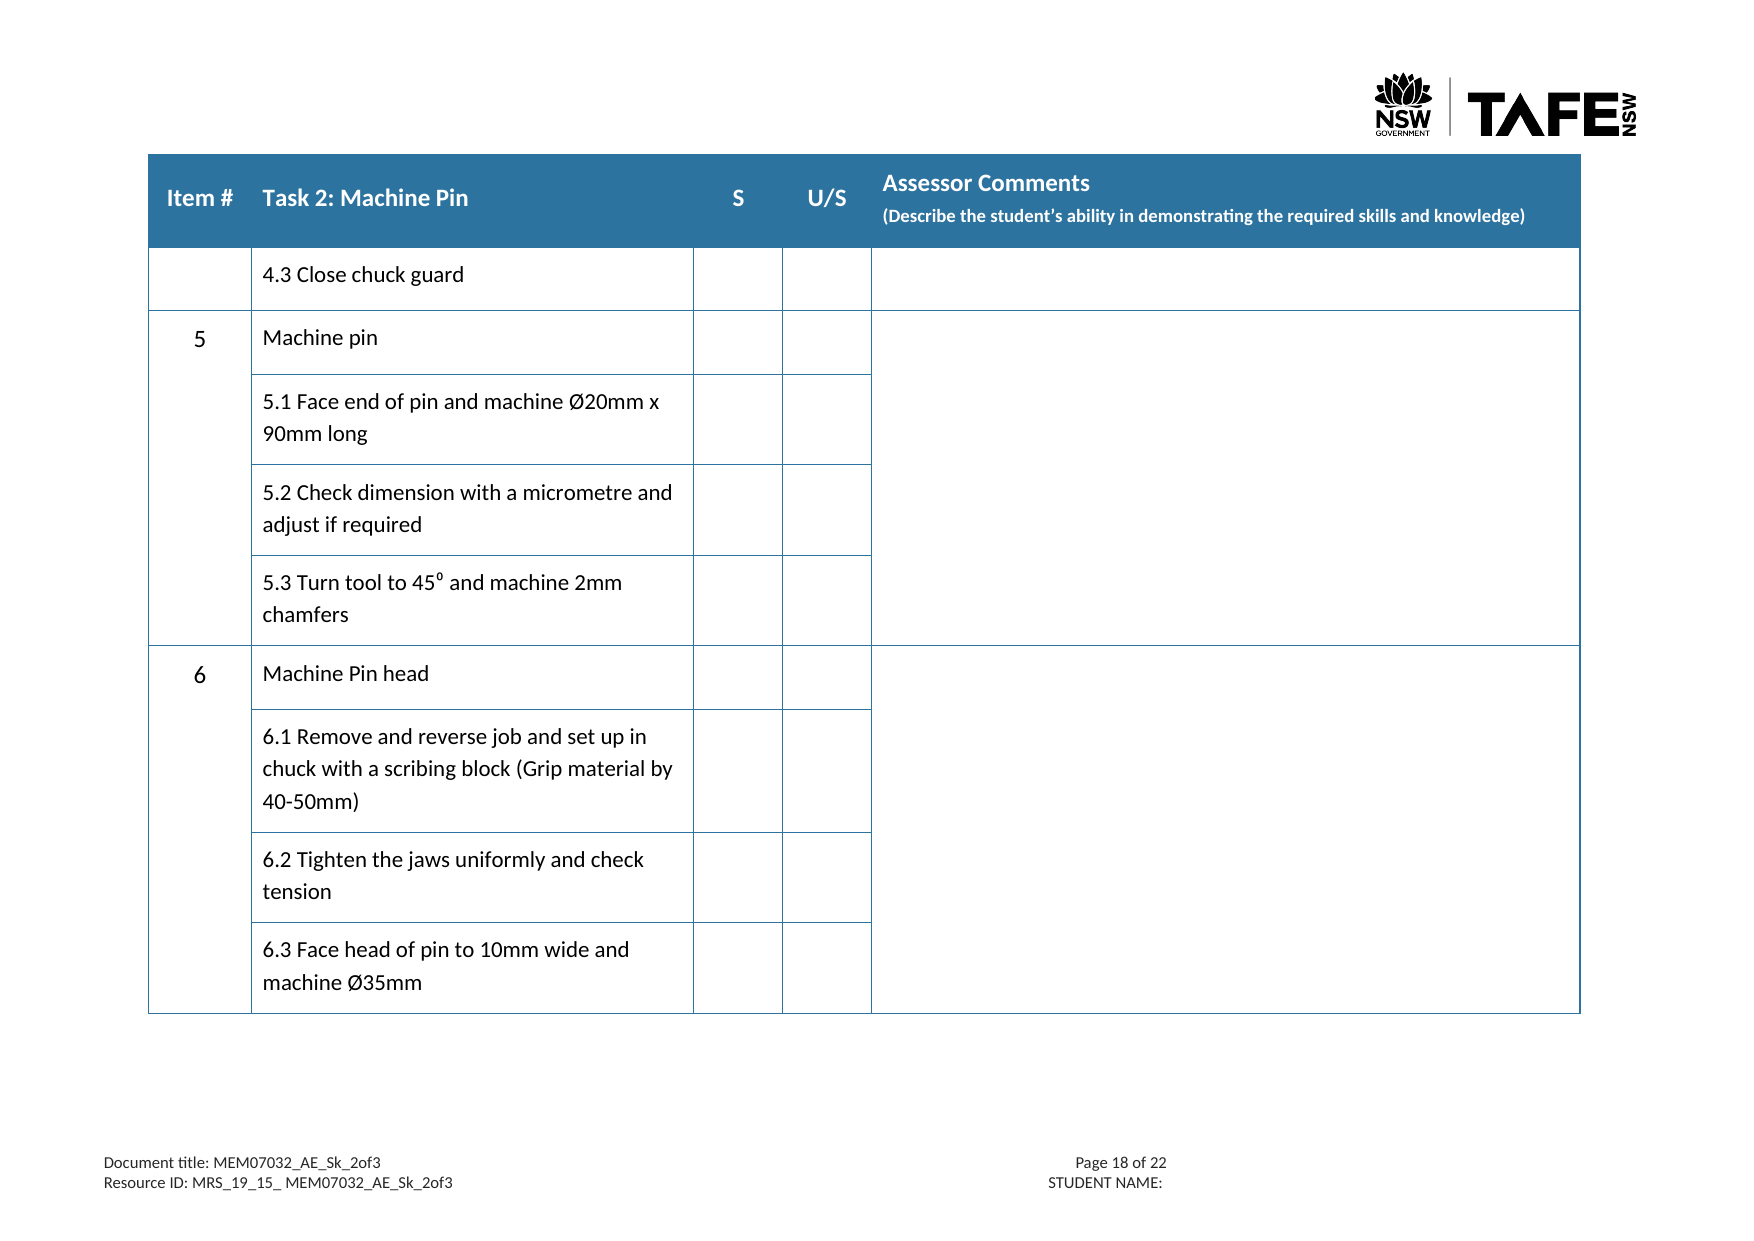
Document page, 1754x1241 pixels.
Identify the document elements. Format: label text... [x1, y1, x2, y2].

table_cell [783, 311, 871, 374]
table_cell 5.3 Turn tool to 45⁰ and machine 2mm chamfers [252, 556, 693, 645]
table_cell 5.2 Check dimension with a micrometre and adjust if required [252, 465, 693, 555]
table_cell [783, 556, 871, 645]
table_cell 4.3 Close chuck guard [252, 248, 693, 310]
table_cell [694, 311, 782, 374]
table_cell [694, 710, 782, 832]
table_header Item # [149, 155, 251, 246]
table_header U/S [783, 155, 871, 246]
table_cell [783, 710, 871, 832]
table_cell [694, 248, 782, 310]
table_cell 6.3 Face head of pin to 10mm wide and machine Ø35mm [252, 923, 693, 1013]
table_cell [783, 923, 871, 1013]
table_cell 6.1 Remove and reverse job and set up in chuck with a scribing block (Grip material by 40-50mm) [252, 710, 693, 832]
table_cell [694, 465, 782, 555]
table_cell [694, 923, 782, 1013]
table_cell [694, 375, 782, 464]
table_cell [783, 375, 871, 464]
table_cell [783, 465, 871, 555]
table_cell [872, 311, 1579, 645]
table_cell Machine Pin head [252, 646, 693, 709]
table_cell 6 [149, 646, 251, 1013]
table_cell [783, 646, 871, 709]
table_header Task 2: Machine Pin [252, 155, 693, 246]
table_cell [783, 833, 871, 922]
table_cell 5 [149, 311, 251, 645]
table_cell 6.2 Tighten the jaws uniformly and check tension [252, 833, 693, 922]
picture [1375, 71, 1636, 137]
table_cell [783, 248, 871, 310]
table_cell [872, 646, 1579, 1013]
table_cell [694, 833, 782, 922]
table_cell [694, 646, 782, 709]
table_header Assessor Comments (Describe the student’s ability in demonstrating the required skills and knowledge) [872, 155, 1579, 246]
table_cell Machine pin [252, 311, 693, 374]
table_cell 5.1 Face end of pin and machine Ø20mm x 90mm long [252, 375, 693, 464]
table_header S [694, 155, 782, 246]
table_cell [694, 556, 782, 645]
